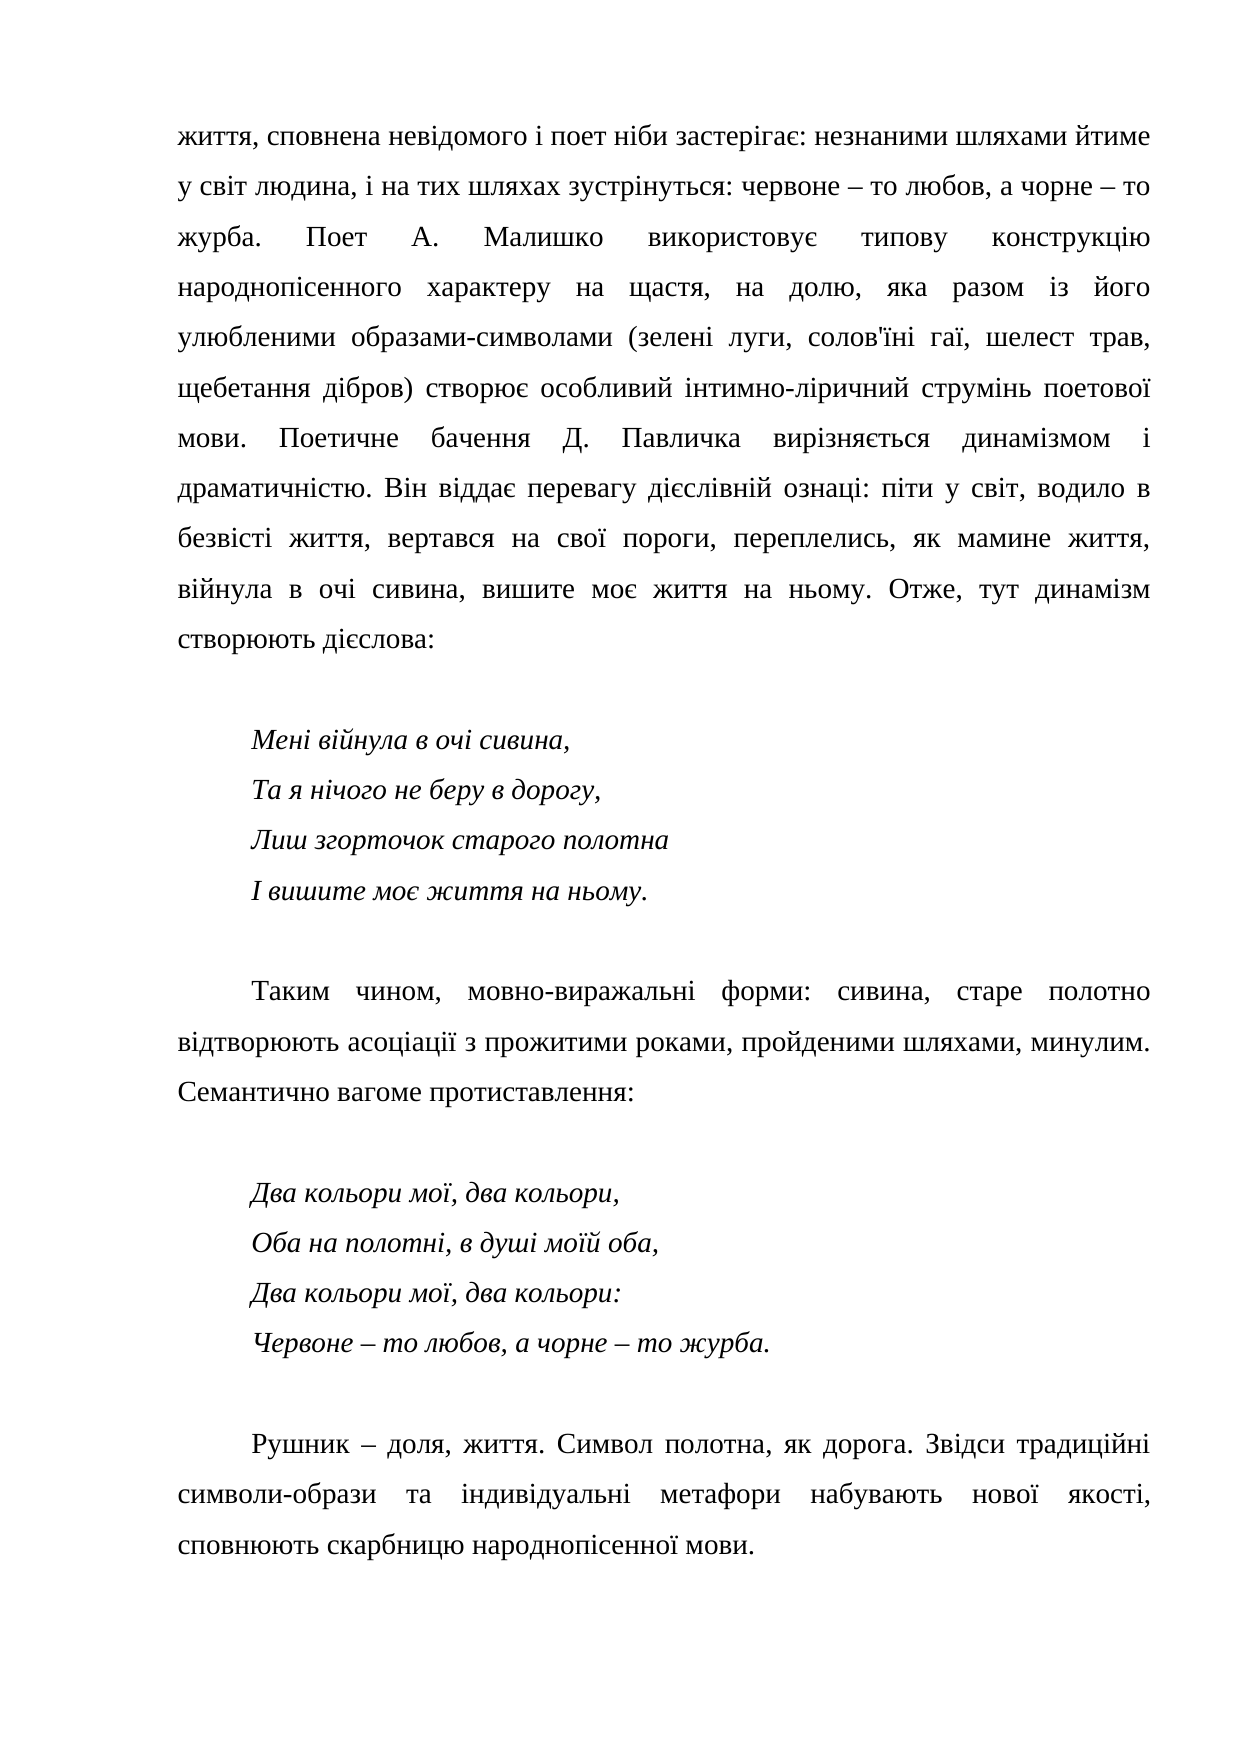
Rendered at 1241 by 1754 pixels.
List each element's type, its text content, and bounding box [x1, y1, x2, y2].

text Рушник – доля, життя. Символ полотна, як дорога. Звідси традиційні символи-образи та індивідуальні метафори набувають нової якості, сповнюють скарбницю народнопісенної мови. [177, 1426, 1152, 1560]
text Два кольори мої, два кольори, [177, 1175, 1152, 1208]
text Таким чином, мовно-виражальні форми: сивина, старе полотно відтворюють асоціації з прожитими роками, пройденими шляхами, минулим. Семантично вагоме протиставлення: [177, 973, 1152, 1108]
text Мені війнула в очі сивина, [177, 722, 1152, 755]
text І вишите моє життя на ньому. [177, 873, 1152, 906]
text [177, 118, 1152, 655]
text Лиш згорточок старого полотна [177, 822, 1152, 856]
text Та я нічого не беру в дорогу, [177, 772, 1152, 806]
text Червоне – то любов, а чорне – то журба. [177, 1326, 1152, 1359]
text Оба на полотні, в душі моїй оба, [177, 1225, 1152, 1258]
text Два кольори мої, два кольори: [177, 1275, 1152, 1309]
